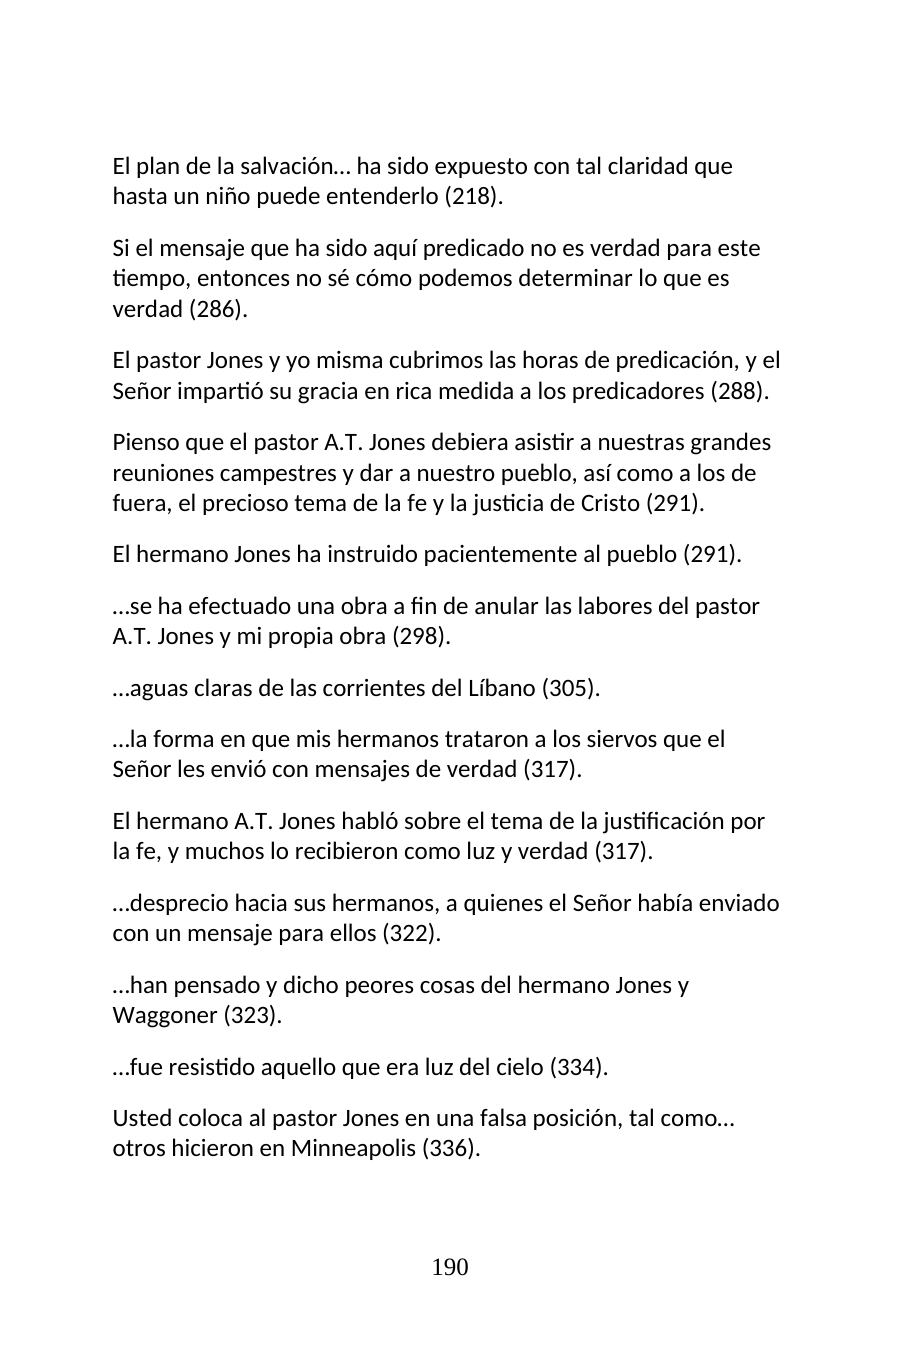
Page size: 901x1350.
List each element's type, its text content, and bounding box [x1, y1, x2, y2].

text Usted coloca al pastor Jones en una falsa posición, tal como… otros hicieron en Minneapolis (336). [112, 1102, 788, 1163]
text El hermano A.T. Jones habló sobre el tema de la justificación por la fe, y muchos lo recibieron como luz y verdad (317). [112, 805, 788, 866]
text …se ha efectuado una obra a fin de anular las labores del pastor A.T. Jones y mi propia obra (298). [112, 590, 788, 651]
text …la forma en que mis hermanos trataron a los siervos que el Señor les envió con mensajes de verdad (317). [112, 723, 788, 784]
text El pastor Jones y yo misma cubrimos las horas de predicación, y el Señor impartió su gracia en rica medida a los predicadores (288). [112, 344, 788, 405]
text …han pensado y dicho peores cosas del hermano Jones y Waggoner (323). [112, 969, 788, 1030]
text El plan de la salvación… ha sido expuesto con tal claridad que hasta un niño puede entenderlo (218). [112, 150, 788, 211]
text …fue resistido aquello que era luz del cielo (334). [112, 1051, 788, 1081]
text Si el mensaje que ha sido aquí predicado no es verdad para este tiempo, entonces no sé cómo podemos determinar lo que es verdad (286). [112, 232, 788, 323]
text Pienso que el pastor A.T. Jones debiera asistir a nuestras grandes reuniones campestres y dar a nuestro pueblo, así como a los de fuera, el precioso tema de la fe y la justicia de Cristo (291). [112, 426, 788, 518]
text …desprecio hacia sus hermanos, a quienes el Señor había enviado con un mensaje para ellos (322). [112, 887, 788, 948]
text El hermano Jones ha instruido pacientemente al pueblo (291). [112, 538, 788, 569]
text …aguas claras de las corrientes del Líbano (305). [112, 672, 788, 702]
